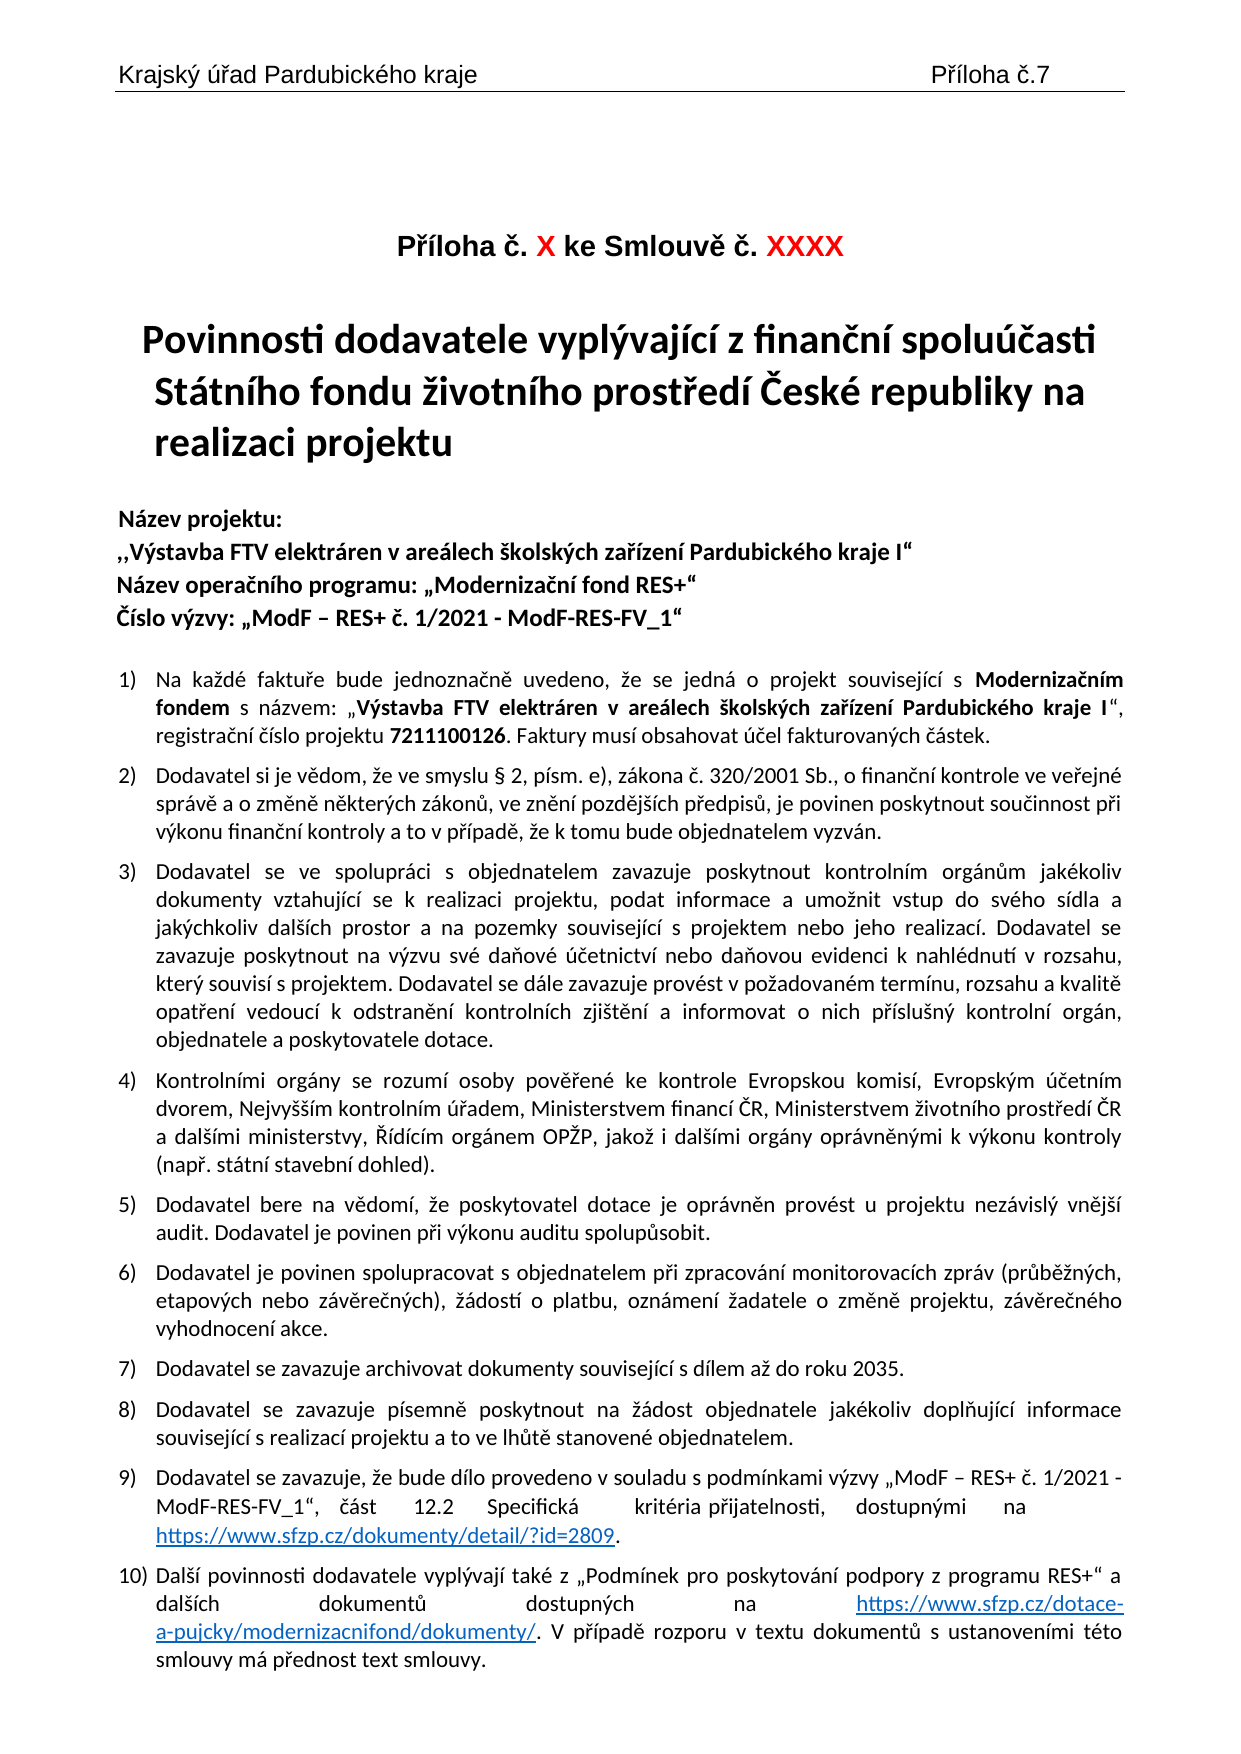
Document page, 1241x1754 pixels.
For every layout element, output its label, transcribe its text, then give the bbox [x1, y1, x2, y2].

text Název projektu: [118, 503, 1122, 533]
text Povinnosti dodavatele vyplývající z finanční spoluúčasti Státního fondu životního prostředí České republiky na realizaci projektu [142, 313, 1122, 467]
list Dodavatel si je vědom, že ve smyslu § 2, písm. e), zákona č. 320/2001 Sb., o finanční kontrole ve veřejné správě a o změně některých zákonů, ve znění pozdějších předpisů, je povinen poskytnout součinnost při výkonu finanční kontroly a to v případě, že k tomu bude objednatelem vyzván. [118, 761, 1123, 845]
text Číslo výzvy: „ModF – RES+ č. 1/2021 - ModF-RES-FV_1“ [116, 602, 1122, 632]
list Dodavatel se zavazuje, že bude dílo provedeno v souladu s podmínkami výzvy „ModF – RES+ č. 1/2021 - ModF-RES-FV_1“, část 12.2 Specifická kritéria přijatelnosti, dostupnými na https://www.sfzp.cz/dokumenty/detail/?id=2809. [118, 1463, 1123, 1549]
list Kontrolními orgány se rozumí osoby pověřené ke kontrole Evropskou komisí, Evropským účetním dvorem, Nejvyšším kontrolním úřadem, Ministerstvem financí ČR, Ministerstvem životního prostředí ČR a dalšími ministerstvy, Řídícím orgánem OPŽP, jakož i dalšími orgány oprávněnými k výkonu kontroly (např. státní stavební dohled). [118, 1066, 1123, 1178]
text Krajský úřad Pardubického kraje Příloha č.7 [118, 60, 1122, 88]
text ,,Výstavba FTV elektráren v areálech školských zařízení Pardubického kraje I“ [116, 536, 1122, 566]
list Dodavatel se zavazuje písemně poskytnout na žádost objednatele jakékoliv doplňující informace související s realizací projektu a to ve lhůtě stanovené objednatelem. [118, 1395, 1123, 1451]
list Další povinnosti dodavatele vyplývají také z „Podmínek pro poskytování podpory z programu RES+“ a dalších dokumentů dostupných na https://www.sfzp.cz/dotace-a-pujcky/modernizacnifond/dokumenty/. V případě rozporu v textu dokumentů s ustanoveními této smlouvy má přednost text smlouvy. [118, 1561, 1123, 1673]
list Dodavatel bere na vědomí, že poskytovatel dotace je oprávněn provést u projektu nezávislý vnější audit. Dodavatel je povinen při výkonu auditu spolupůsobit. [118, 1190, 1123, 1246]
subtitle Příloha č. X ke Smlouvě č. XXXX [118, 229, 1122, 262]
list Dodavatel je povinen spolupracovat s objednatelem při zpracování monitorovacích zpráv (průběžných, etapových nebo závěrečných), žádostí o platbu, oznámení žadatele o změně projektu, závěrečného vyhodnocení akce. [118, 1258, 1123, 1342]
list Na každé faktuře bude jednoznačně uvedeno, že se jedná o projekt související s Modernizačním fondem s názvem: „Výstavba FTV elektráren v areálech školských zařízení Pardubického kraje I“, registrační číslo projektu 7211100126. Faktury musí obsahovat účel fakturovaných částek. [118, 665, 1123, 749]
list Dodavatel se zavazuje archivovat dokumenty související s dílem až do roku 2035. [118, 1354, 1123, 1382]
list Dodavatel se ve spolupráci s objednatelem zavazuje poskytnout kontrolním orgánům jakékoliv dokumenty vztahující se k realizaci projektu, podat informace a umožnit vstup do svého sídla a jakýchkoliv dalších prostor a na pozemky související s projektem nebo jeho realizací. Dodavatel se zavazuje poskytnout na výzvu své daňové účetnictví nebo daňovou evidenci k nahlédnutí v rozsahu, který souvisí s projektem. Dodavatel se dále zavazuje provést v požadovaném termínu, rozsahu a kvalitě opatření vedoucí k odstranění kontrolních zjištění a informovat o nich příslušný kontrolní orgán, objednatele a poskytovatele dotace. [118, 857, 1123, 1053]
text Název operačního programu: „Modernizační fond RES+“ [116, 569, 1122, 599]
